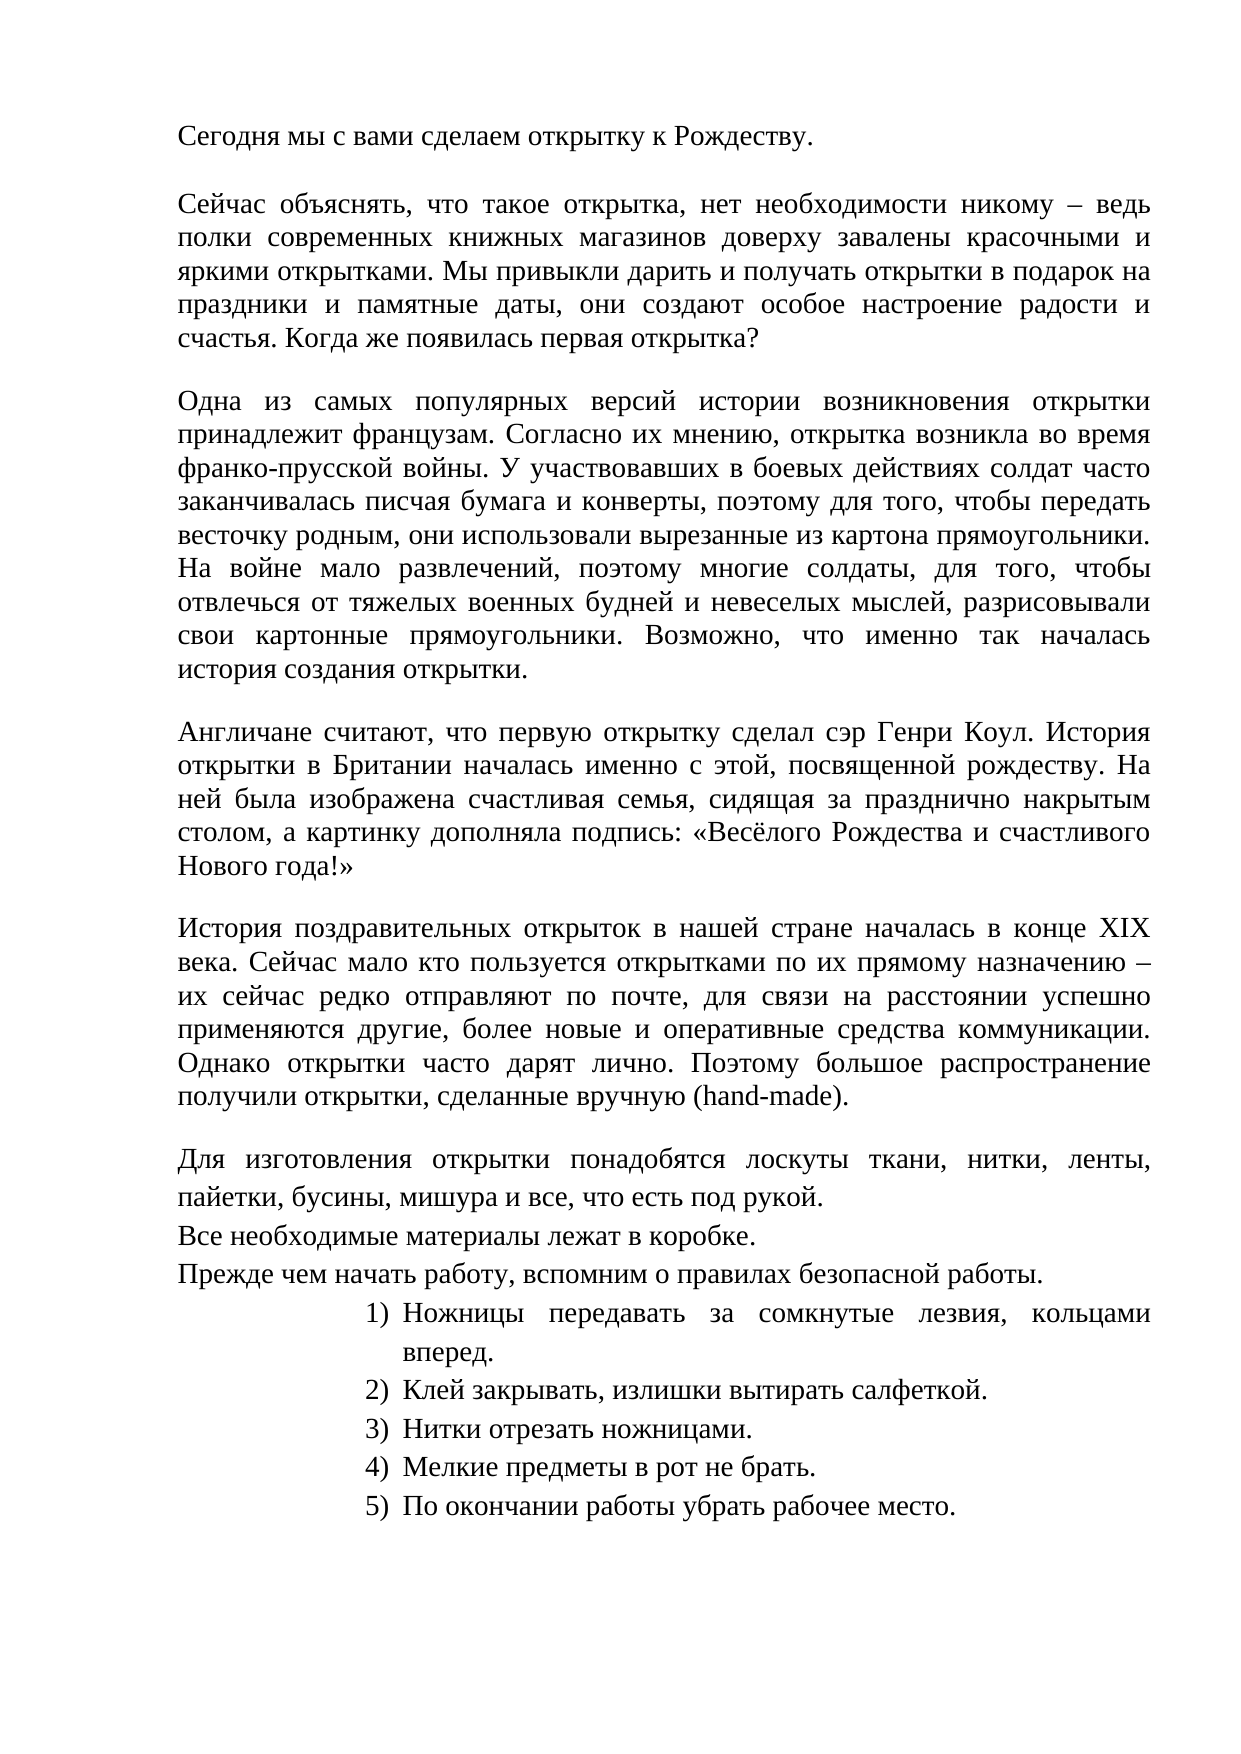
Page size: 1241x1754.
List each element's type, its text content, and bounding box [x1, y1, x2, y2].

list Клей закрывать, излишки вытирать салфеткой. [365, 1372, 1152, 1406]
text Для изготовления открытки понадобятся лоскуты ткани, нитки, ленты, пайетки, бусины, мишура и все, что есть под рукой. [177, 1141, 1152, 1213]
text Все необходимые материалы лежат в коробке. [177, 1218, 1152, 1252]
list Мелкие предметы в рот не брать. [365, 1449, 1152, 1483]
list Нитки отрезать ножницами. [365, 1411, 1152, 1444]
text Сегодня мы с вами сделаем открытку к Рождеству. [177, 118, 1152, 152]
list Ножницы передавать за сомкнутые лезвия, кольцами вперед. [365, 1295, 1152, 1367]
text Прежде чем начать работу, вспомним о правилах безопасной работы. [177, 1257, 1152, 1290]
text Сейчас объяснять, что такое открытка, нет необходимости никому – ведь полки современных книжных магазинов доверху завалены красочными и яркими открытками. Мы привыкли дарить и получать открытки в подарок на праздники и памятные даты, они создают особое настроение радости и счастья. Когда же появилась первая открытка? [177, 186, 1152, 353]
list По окончании работы убрать рабочее место. [365, 1488, 1152, 1521]
text Одна из самых популярных версий истории возникновения открытки принадлежит французам. Согласно их мнению, открытка возникла во время франко-прусской войны. У участвовавших в боевых действиях солдат часто заканчивалась писчая бумага и конверты, поэтому для того, чтобы передать весточку родным, они использовали вырезанные из картона прямоугольники. На войне мало развлечений, поэтому многие солдаты, для того, чтобы отвлечься от тяжелых военных будней и невеселых мыслей, разрисовывали свои картонные прямоугольники. Возможно, что именно так началась история создания открытки. [177, 383, 1152, 684]
text История поздравительных открыток в нашей стране началась в конце XIX века. Сейчас мало кто пользуется открытками по их прямому назначению – их сейчас редко отправляют по почте, для связи на расстоянии успешно применяются другие, более новые и оперативные средства коммуникации. Однако открытки часто дарят лично. Поэтому большое распространение получили открытки, сделанные вручную (hand-made). [177, 911, 1152, 1112]
text Англичане считают, что первую открытку сделал сэр Генри Коул. История открытки в Британии началась именно с этой, посвященной рождеству. На ней была изображена счастливая семья, сидящая за празднично накрытым столом, а картинку дополняла подпись: «Весёлого Рождества и счастливого Нового года!» [177, 714, 1152, 881]
